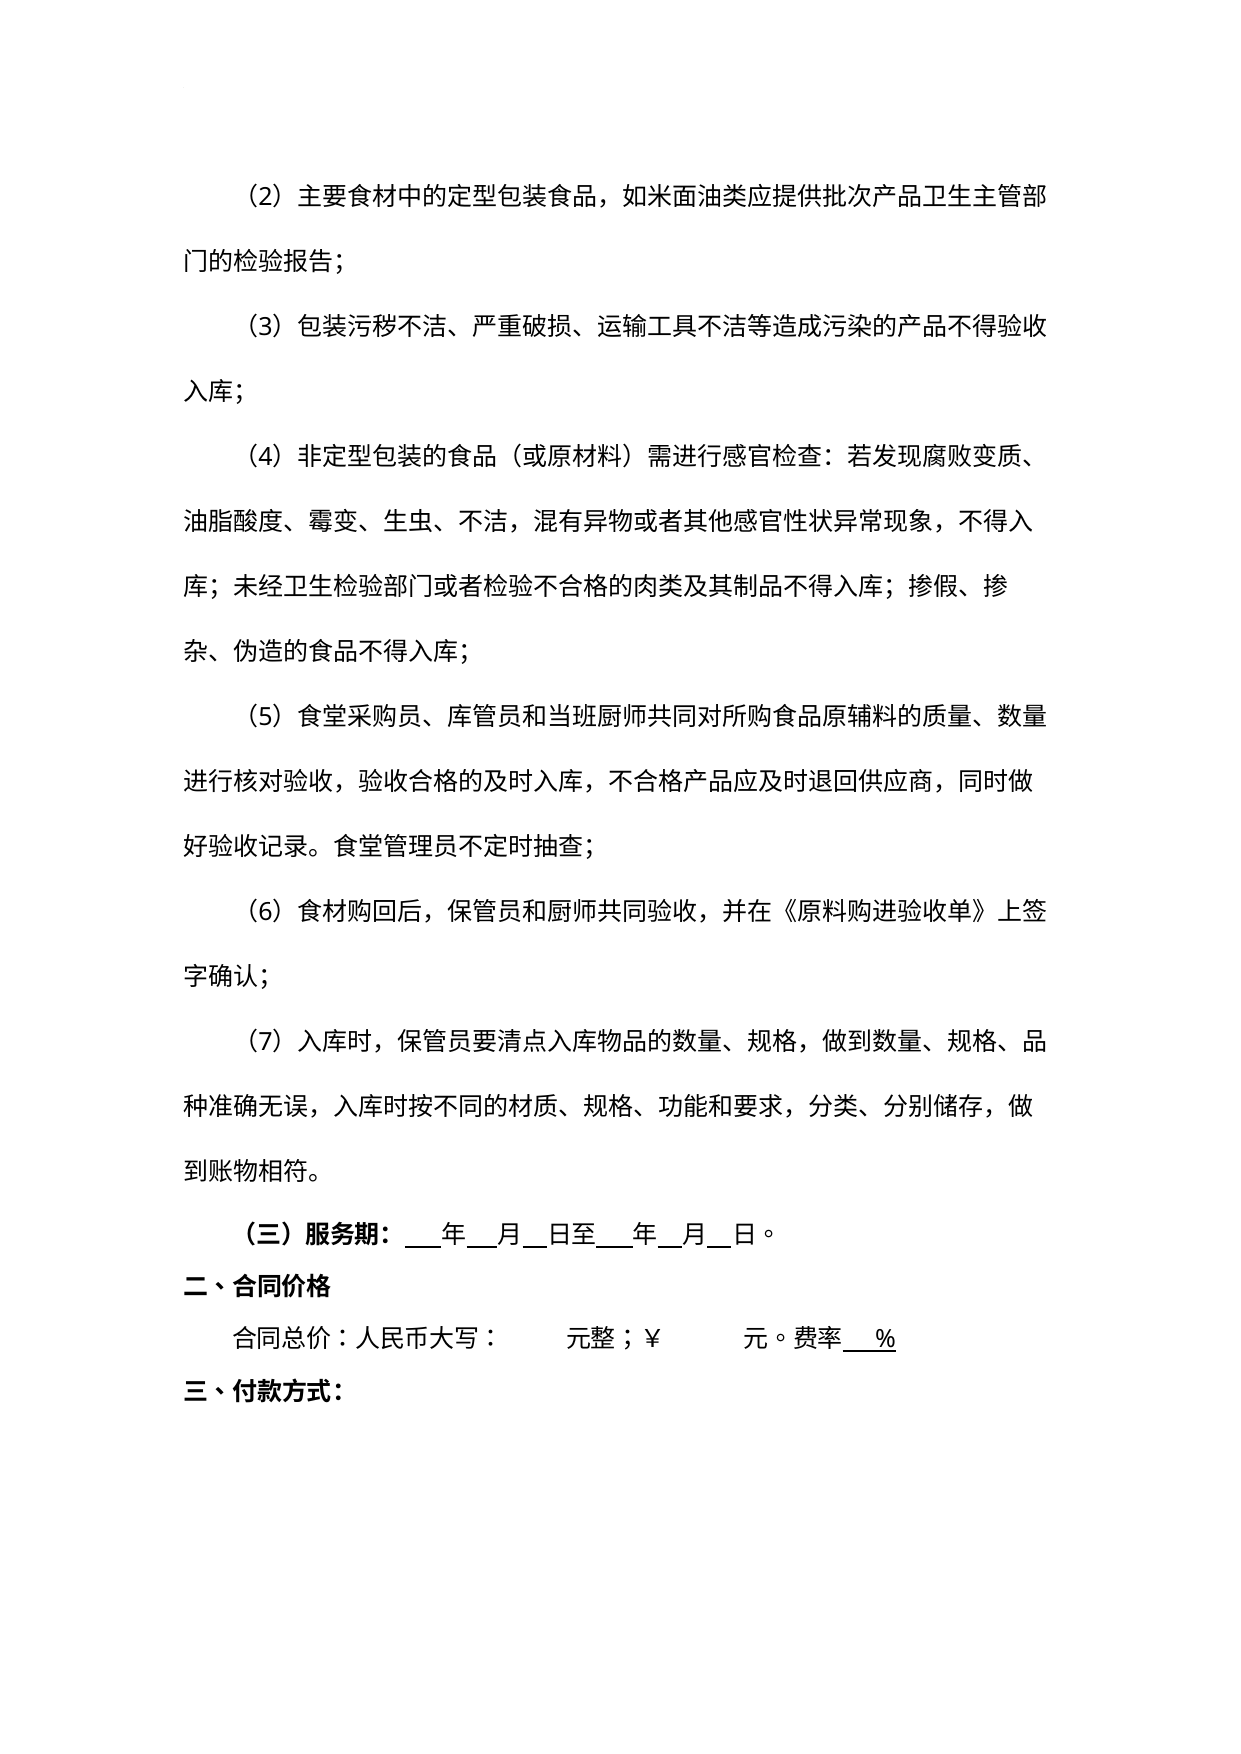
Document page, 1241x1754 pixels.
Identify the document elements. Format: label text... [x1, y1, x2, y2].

list 三、付款方式： [183, 1358, 1057, 1410]
text （3）包装污秽不洁、严重破损、运输工具不洁等造成污染的产品不得验收入库； [183, 292, 1057, 422]
text 合同总价：人民币大写： 元整；￥ 元。费率 % [183, 1306, 1057, 1358]
text （三）服务期： 年 月 日至 年 月 日。 [183, 1202, 1057, 1254]
text 二、合同价格 [183, 1254, 1057, 1306]
text （2）主要食材中的定型包装食品，如米面油类应提供批次产品卫生主管部门的检验报告； [183, 162, 1057, 292]
text （4）非定型包装的食品（或原材料）需进行感官检查：若发现腐败变质、油脂酸度、霉变、生虫、不洁，混有异物或者其他感官性状异常现象，不得入库；未经卫生检验部门或者检验不合格的肉类及其制品不得入库；掺假、掺杂、伪造的食品不得入库； [183, 422, 1057, 682]
text （5）食堂采购员、库管员和当班厨师共同对所购食品原辅料的质量、数量进行核对验收，验收合格的及时入库，不合格产品应及时退回供应商，同时做好验收记录。食堂管理员不定时抽查； [183, 682, 1057, 877]
text （6）食材购回后，保管员和厨师共同验收，并在《原料购进验收单》上签字确认； [183, 877, 1057, 1007]
text （7）入库时，保管员要清点入库物品的数量、规格，做到数量、规格、品种准确无误，入库时按不同的材质、规格、功能和要求，分类、分别储存，做到账物相符。 [183, 1007, 1057, 1202]
